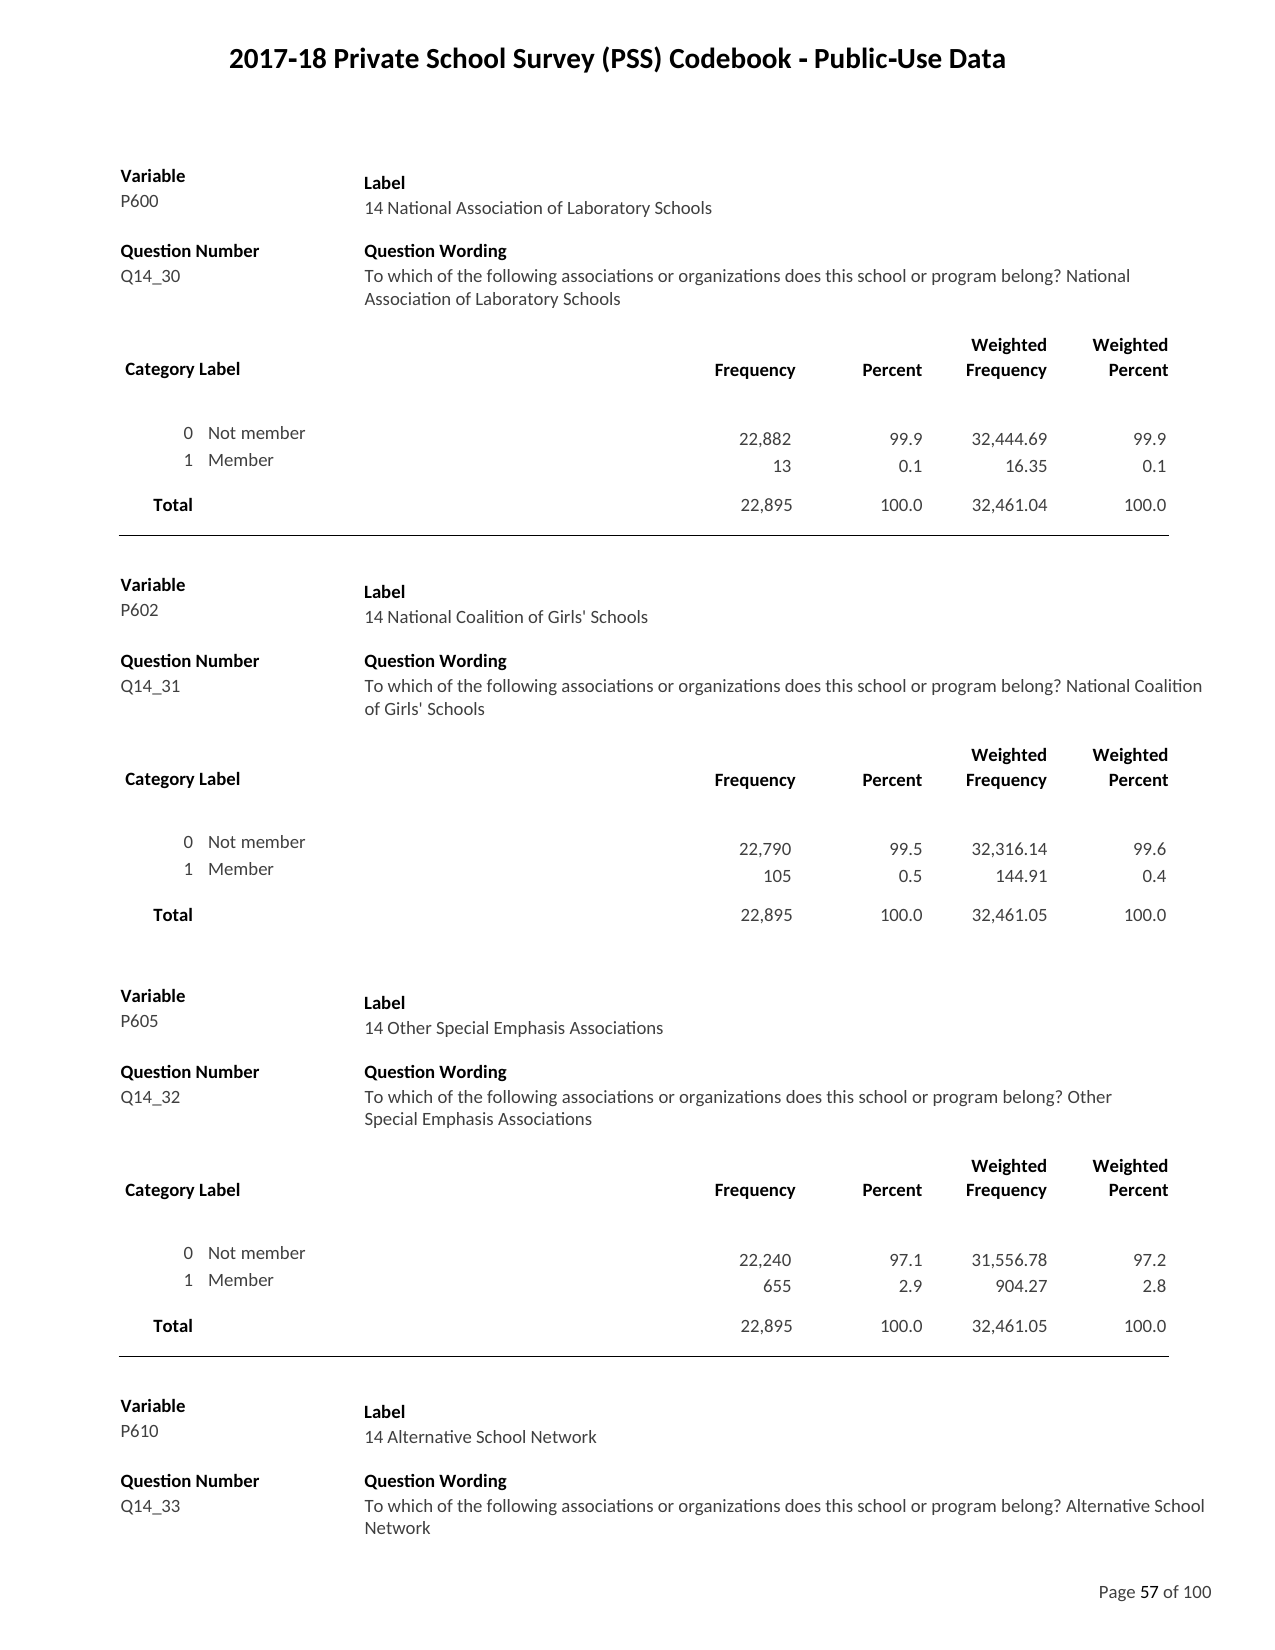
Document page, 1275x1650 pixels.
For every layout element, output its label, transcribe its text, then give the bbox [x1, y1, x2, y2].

subtitle Question Number Question Wording [120, 1469, 1219, 1492]
text P605 [120, 1009, 189, 1032]
text Total 22,895 100.0 32,461.05 100.0 [153, 1314, 1219, 1337]
subtitle Label [364, 991, 1219, 1014]
list Not member [183, 421, 310, 444]
text Weighted Frequency Percent Frequency [714, 1154, 1048, 1201]
text 655 2.9 904.27 2.8 [763, 1275, 1219, 1298]
text Weighted Frequency Percent Frequency [714, 743, 1048, 791]
text Weighted Frequency Percent Frequency [714, 333, 1048, 381]
text 22,790 99.5 32,316.14 99.6 [739, 837, 1219, 860]
text P600 [120, 189, 189, 212]
text Weighted Percent [1092, 743, 1171, 791]
text P610 [120, 1419, 189, 1442]
text Q14_31 To which of the following associations or organizations does this school or program belong? National Coalition of Girls' Schools [120, 674, 1204, 720]
subtitle Variable [120, 984, 189, 1007]
subtitle Question Number Question Wording [120, 1060, 1219, 1083]
subtitle Label [364, 580, 1219, 603]
list Member [183, 1268, 310, 1291]
text 14 Other Special Emphasis Associations [364, 1016, 1219, 1039]
subtitle Label [364, 171, 1219, 194]
text 14 National Association of Laboratory Schools [364, 196, 1219, 219]
subtitle Category Label [125, 357, 253, 380]
list Member [183, 448, 310, 471]
text P602 [120, 598, 189, 621]
text 13 0.1 16.35 0.1 [772, 454, 1219, 477]
list Not member [183, 1241, 310, 1264]
text Total 22,895 100.0 32,461.05 100.0 [153, 904, 1219, 927]
list Not member [183, 831, 310, 853]
subtitle Category Label [125, 1178, 253, 1201]
text Q14_30 To which of the following associations or organizations does this school or program belong? National Association of Laboratory Schools [120, 265, 1132, 310]
subtitle Category Label [125, 767, 253, 790]
subtitle Variable [120, 1394, 189, 1417]
subtitle Label [364, 1401, 1219, 1423]
subtitle Question Number Question Wording [120, 239, 1219, 262]
subtitle Variable [120, 573, 189, 596]
subtitle Question Number Question Wording [120, 649, 1219, 672]
text Q14_32 To which of the following associations or organizations does this school or program belong? Other Special Emphasis Associations [120, 1085, 1169, 1130]
text 22,240 97.1 31,556.78 97.2 [739, 1248, 1219, 1271]
text 14 Alternative School Network [364, 1426, 1219, 1449]
text Total 22,895 100.0 32,461.04 100.0 [153, 494, 1219, 517]
subtitle Variable [120, 164, 189, 187]
text 22,882 99.9 32,444.69 99.9 [739, 427, 1219, 450]
text Q14_33 To which of the following associations or organizations does this school or program belong? Alternative School Network [120, 1494, 1207, 1539]
text 14 National Coalition of Girls' Schools [364, 605, 1219, 628]
text 105 0.5 144.91 0.4 [763, 864, 1219, 887]
list Member [183, 857, 310, 880]
text Weighted Percent [1092, 1154, 1171, 1201]
text Weighted Percent [1092, 333, 1171, 381]
